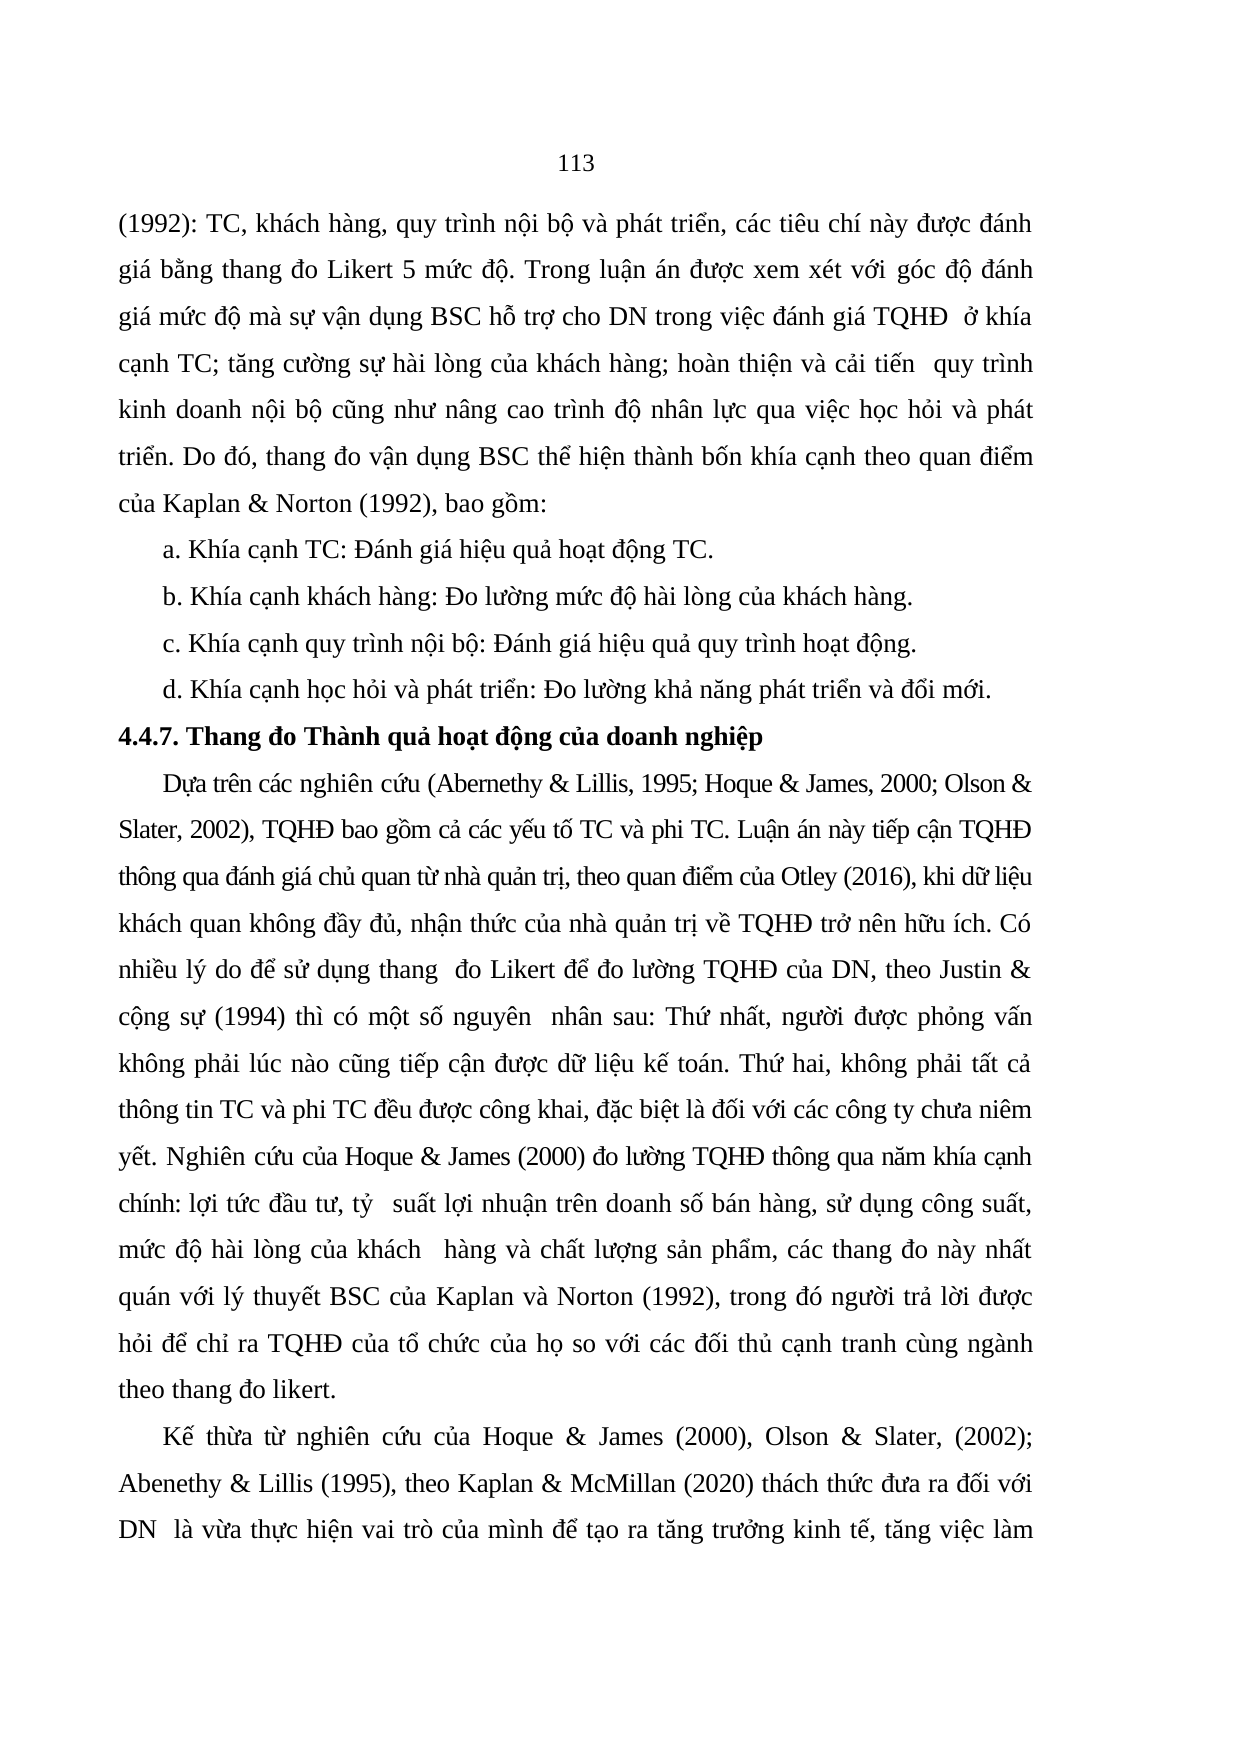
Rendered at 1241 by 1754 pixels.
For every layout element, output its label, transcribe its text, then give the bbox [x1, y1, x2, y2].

text Dựa trên các nghiên cứu (Abernethy & Lillis, 1995; Hoque & James, 2000; Olson & Slater, 2002), TQHĐ bao gồm cả các yếu tố TC và phi TC. Luận án này tiếp cận TQHĐ thông qua đánh giá chủ quan từ nhà quản trị, theo quan điểm của Otley (2016), khi dữ liệu khách quan không đầy đủ, nhận thức của nhà quản trị về TQHĐ trở nên hữu ích. Có nhiều lý do để sử dụng thang đo Likert để đo lường TQHĐ của DN, theo Justin & cộng sự (1994) thì có một số nguyên nhân sau: Thứ nhất, người được phỏng vấn không phải lúc nào cũng tiếp cận được dữ liệu kế toán. Thứ hai, không phải tất cả thông tin TC và phi TC đều được công khai, đặc biệt là đối với các công ty chưa niêm yết. Nghiên cứu của Hoque & James (2000) đo lường TQHĐ thông qua năm khía cạnh chính: lợi tức đầu tư, tỷ suất lợi nhuận trên doanh số bán hàng, sử dụng công suất, mức độ hài lòng của khách hàng và chất lượng sản phẩm, các thang đo này nhất quán với lý thuyết BSC của Kaplan và Norton (1992), trong đó người trả lời được hỏi để chỉ ra TQHĐ của tổ chức của họ so với các đối thủ cạnh tranh cùng ngành theo thang đo likert. [118, 767, 1033, 1404]
text b. Khía cạnh khách hàng: Đo lường mức độ hài lòng của khách hàng. [118, 580, 1033, 611]
text d. Khía cạnh học hỏi và phát triển: Đo lường khả năng phát triển và đổi mới. [118, 673, 1033, 704]
text c. Khía cạnh quy trình nội bộ: Đánh giá hiệu quả quy trình hoạt động. [118, 627, 1033, 658]
text a. Khía cạnh TC: Đánh giá hiệu quả hoạt động TC. [118, 533, 1033, 564]
text 4.4.7. Thang đo Thành quả hoạt động của doanh nghiệp [118, 720, 1033, 751]
